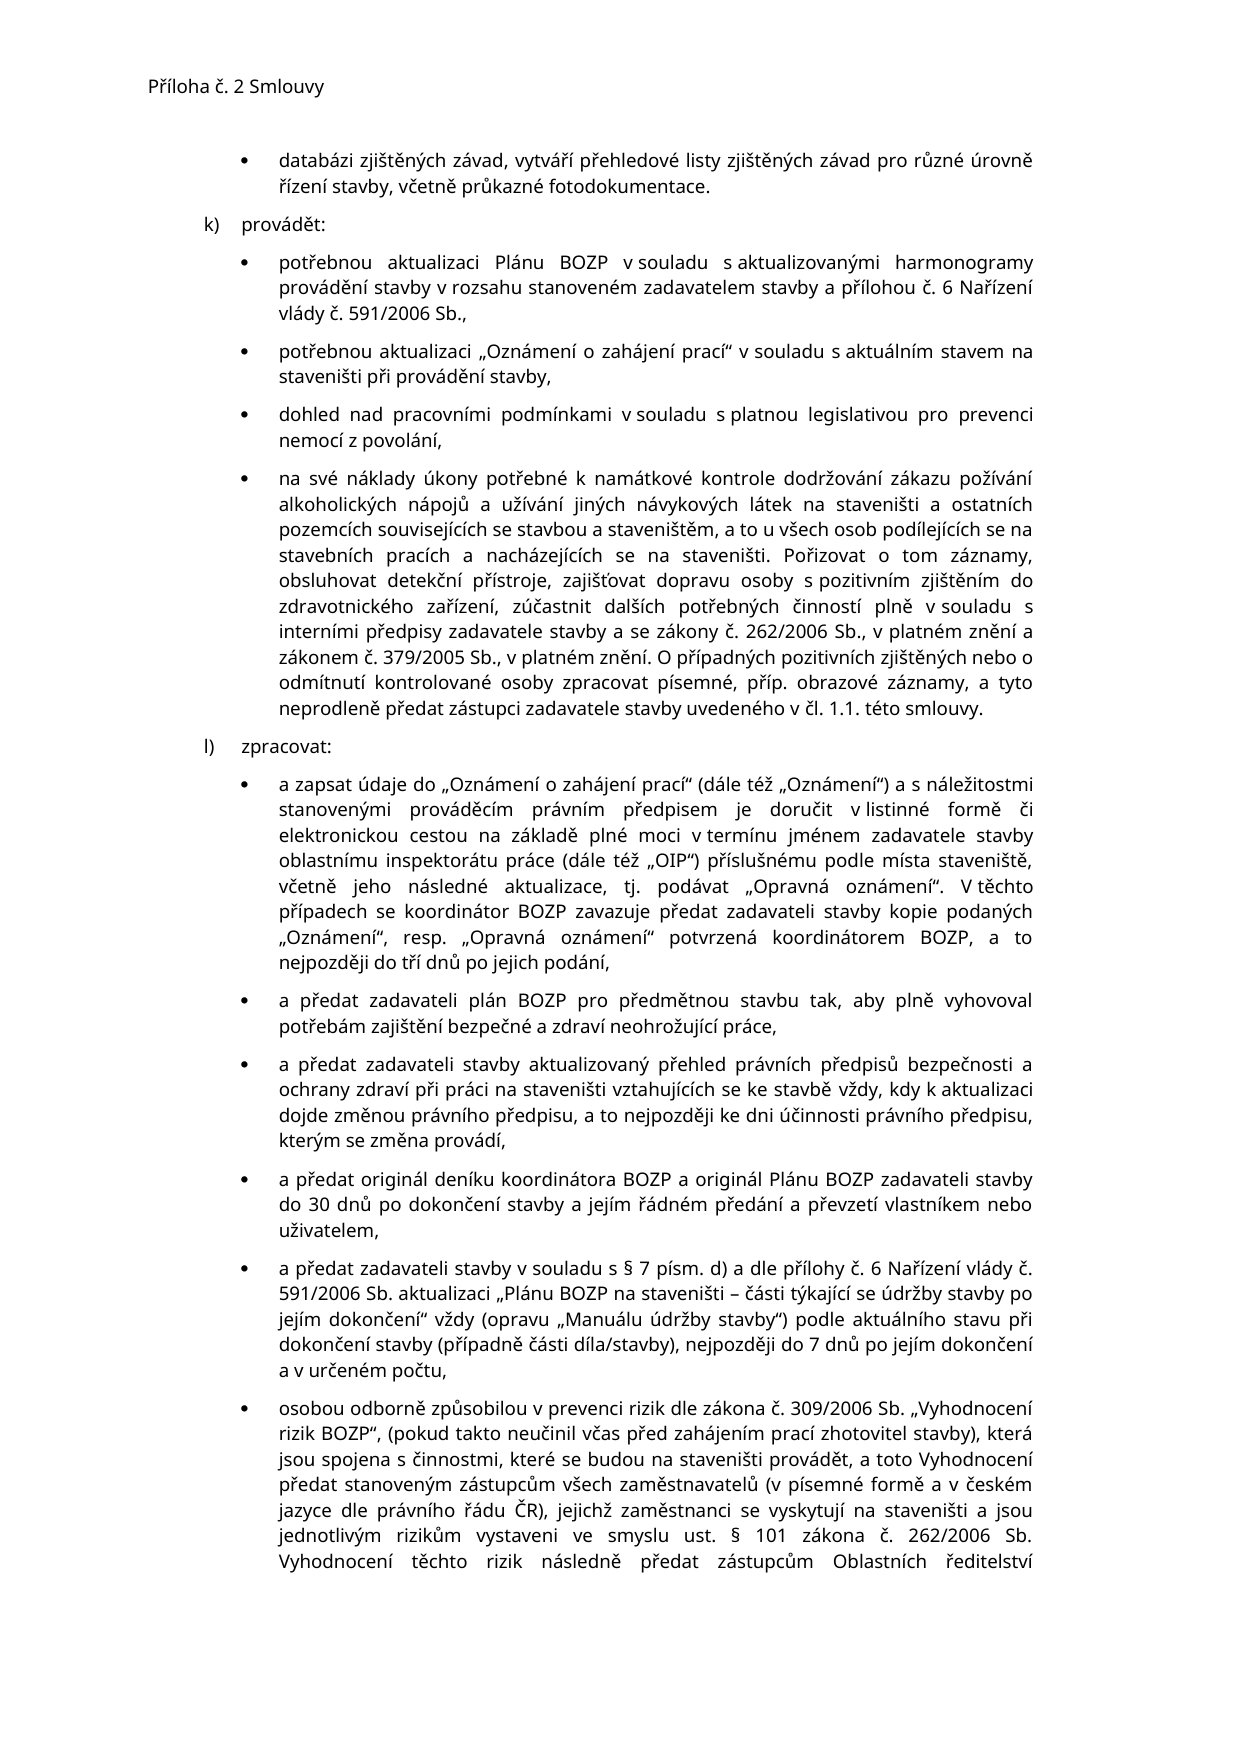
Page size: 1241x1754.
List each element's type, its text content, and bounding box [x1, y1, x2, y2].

list a předat zadavateli stavby v souladu s § 7 písm. d) a dle přílohy č. 6 Nařízení vlády č. 591/2006 Sb. aktualizaci „Plánu BOZP na staveništi – části týkající se údržby stavby po jejím dokončení“ vždy (opravu „Manuálu údržby stavby“) podle aktuálního stavu při dokončení stavby (případně části díla/stavby), nejpozději do 7 dnů po jejím dokončení a v určeném počtu, [241, 1255, 1033, 1382]
list a zapsat údaje do „Oznámení o zahájení prací“ (dále též „Oznámení“) a s náležitostmi stanovenými prováděcím právním předpisem je doručit v listinné formě či elektronickou cestou na základě plné moci v termínu jménem zadavatele stavby oblastnímu inspektorátu práce (dále též „OIP“) příslušnému podle místa staveniště, včetně jeho následné aktualizace, tj. podávat „Opravná oznámení“. V těchto případech se koordinátor BOZP zavazuje předat zadavateli stavby kopie podaných „Oznámení“, resp. „Opravná oznámení“ potvrzená koordinátorem BOZP, a to nejpozději do tří dnů po jejich podání, [241, 771, 1033, 975]
list na své náklady úkony potřebné k namátkové kontrole dodržování zákazu požívání alkoholických nápojů a užívání jiných návykových látek na staveništi a ostatních pozemcích souvisejících se stavbou a staveništěm, a to u všech osob podílejících se na stavebních pracích a nacházejících se na staveništi. Pořizovat o tom záznamy, obsluhovat detekční přístroje, zajišťovat dopravu osoby s pozitivním zjištěním do zdravotnického zařízení, zúčastnit dalších potřebných činností plně v souladu s interními předpisy zadavatele stavby a se zákony č. 262/2006 Sb., v platném znění a zákonem č. 379/2005 Sb., v platném znění. O případných pozitivních zjištěných nebo o odmítnutí kontrolované osoby zpracovat písemné, příp. obrazové záznamy, a tyto neprodleně předat zástupci zadavatele stavby uvedeného v čl. 1.1. této smlouvy. [241, 465, 1033, 721]
list databázi zjištěných závad, vytváří přehledové listy zjištěných závad pro různé úrovně řízení stavby, včetně průkazné fotodokumentace. [241, 148, 1033, 199]
list a předat zadavateli stavby aktualizovaný přehled právních předpisů bezpečnosti a ochrany zdraví při práci na staveništi vztahujících se ke stavbě vždy, kdy k aktualizaci dojde změnou právního předpisu, a to nejpozději ke dni účinnosti právního předpisu, kterým se změna provádí, [241, 1051, 1033, 1153]
list zpracovat: [204, 733, 1033, 758]
list a předat originál deníku koordinátora BOZP a originál Plánu BOZP zadavateli stavby do 30 dnů po dokončení stavby a jejím řádném předání a převzetí vlastníkem nebo uživatelem, [241, 1166, 1033, 1242]
list provádět: [204, 211, 1033, 237]
list potřebnou aktualizaci Plánu BOZP v souladu s aktualizovanými harmonogramy provádění stavby v rozsahu stanoveném zadavatelem stavby a přílohou č. 6 Nařízení vlády č. 591/2006 Sb., [241, 249, 1033, 326]
list potřebnou aktualizaci „Oznámení o zahájení prací“ v souladu s aktuálním stavem na staveništi při provádění stavby, [241, 338, 1033, 389]
list dohled nad pracovními podmínkami v souladu s platnou legislativou pro prevenci nemocí z povolání, [241, 402, 1033, 453]
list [241, 1395, 1033, 1574]
list a předat zadavateli plán BOZP pro předmětnou stavbu tak, aby plně vyhovoval potřebám zajištění bezpečné a zdraví neohrožující práce, [241, 988, 1033, 1039]
